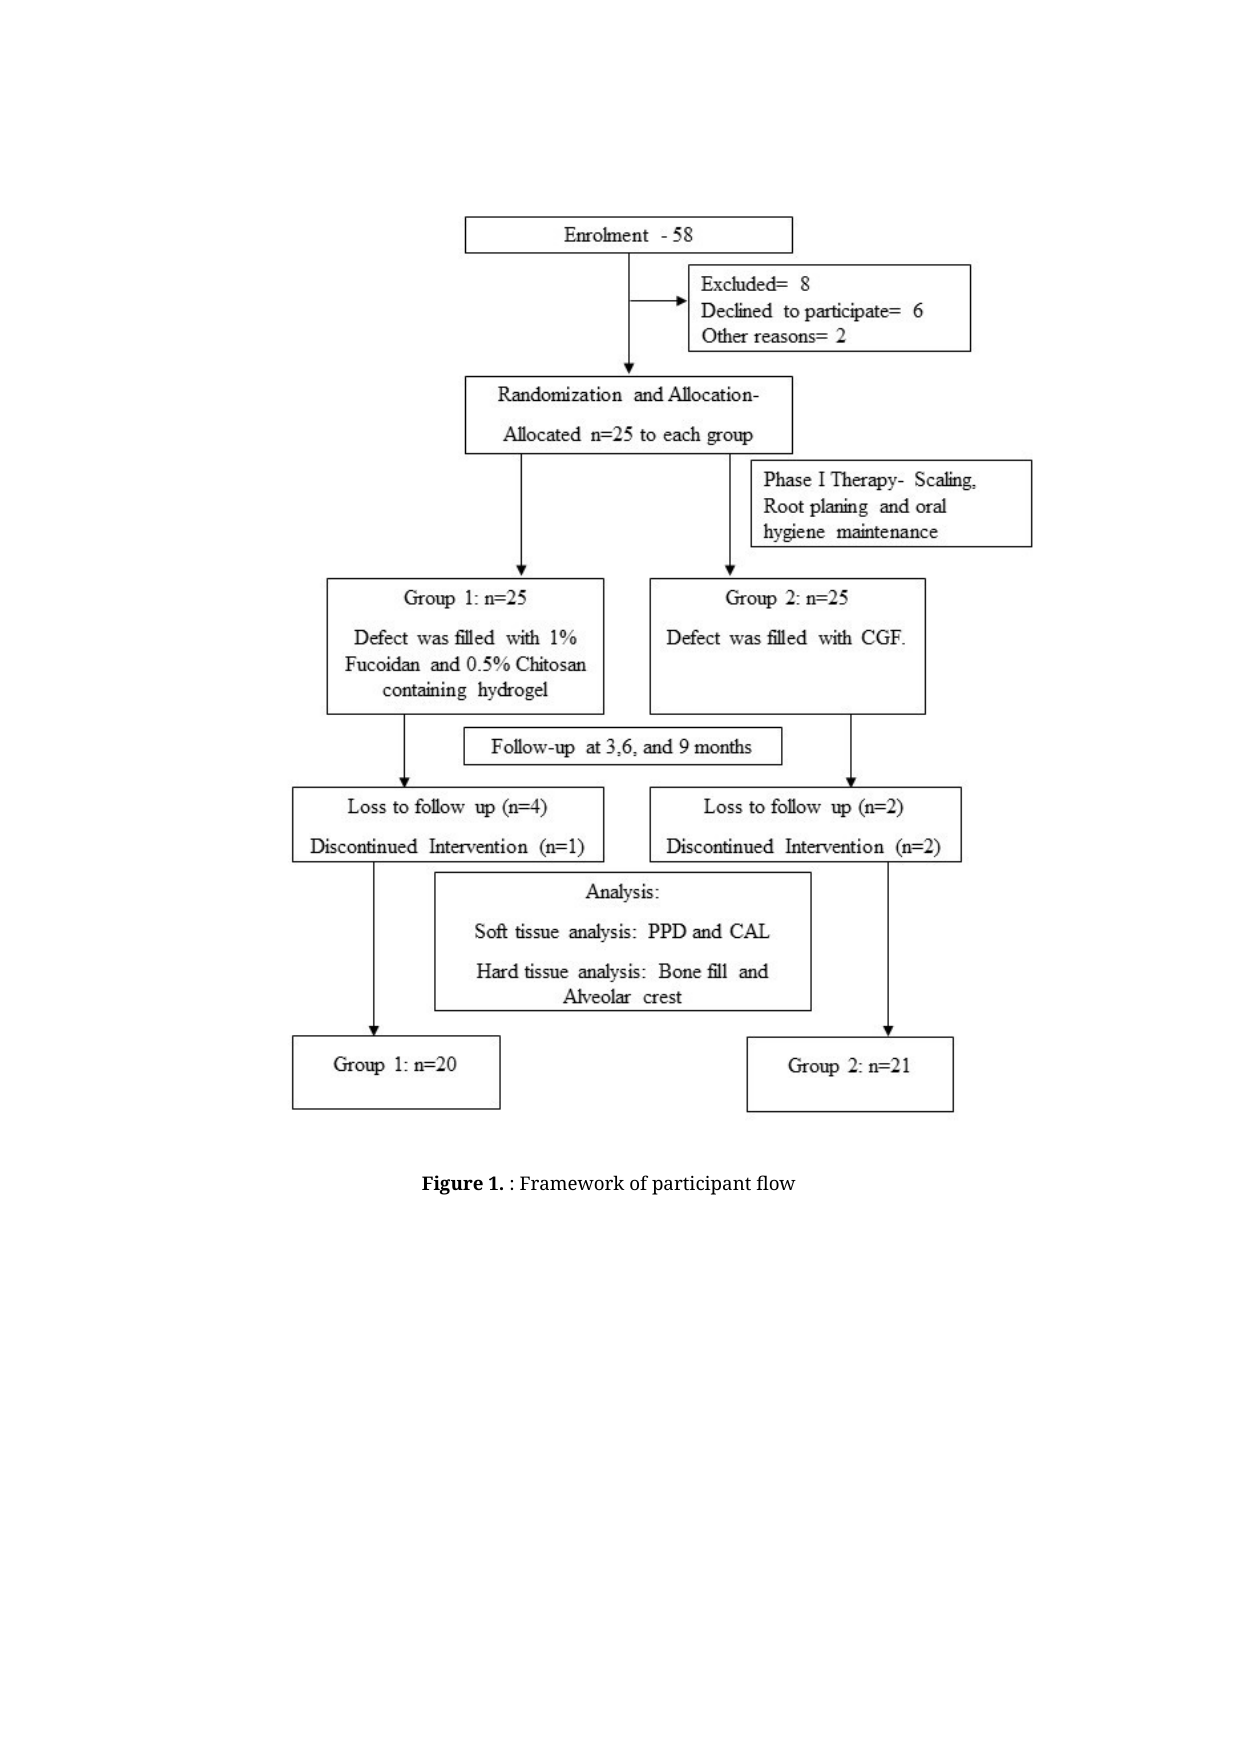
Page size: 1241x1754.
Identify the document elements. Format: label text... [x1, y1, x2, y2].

text Figure 1. : Framework of participant flow [422, 1172, 1090, 1196]
picture [150, 175, 1091, 1159]
